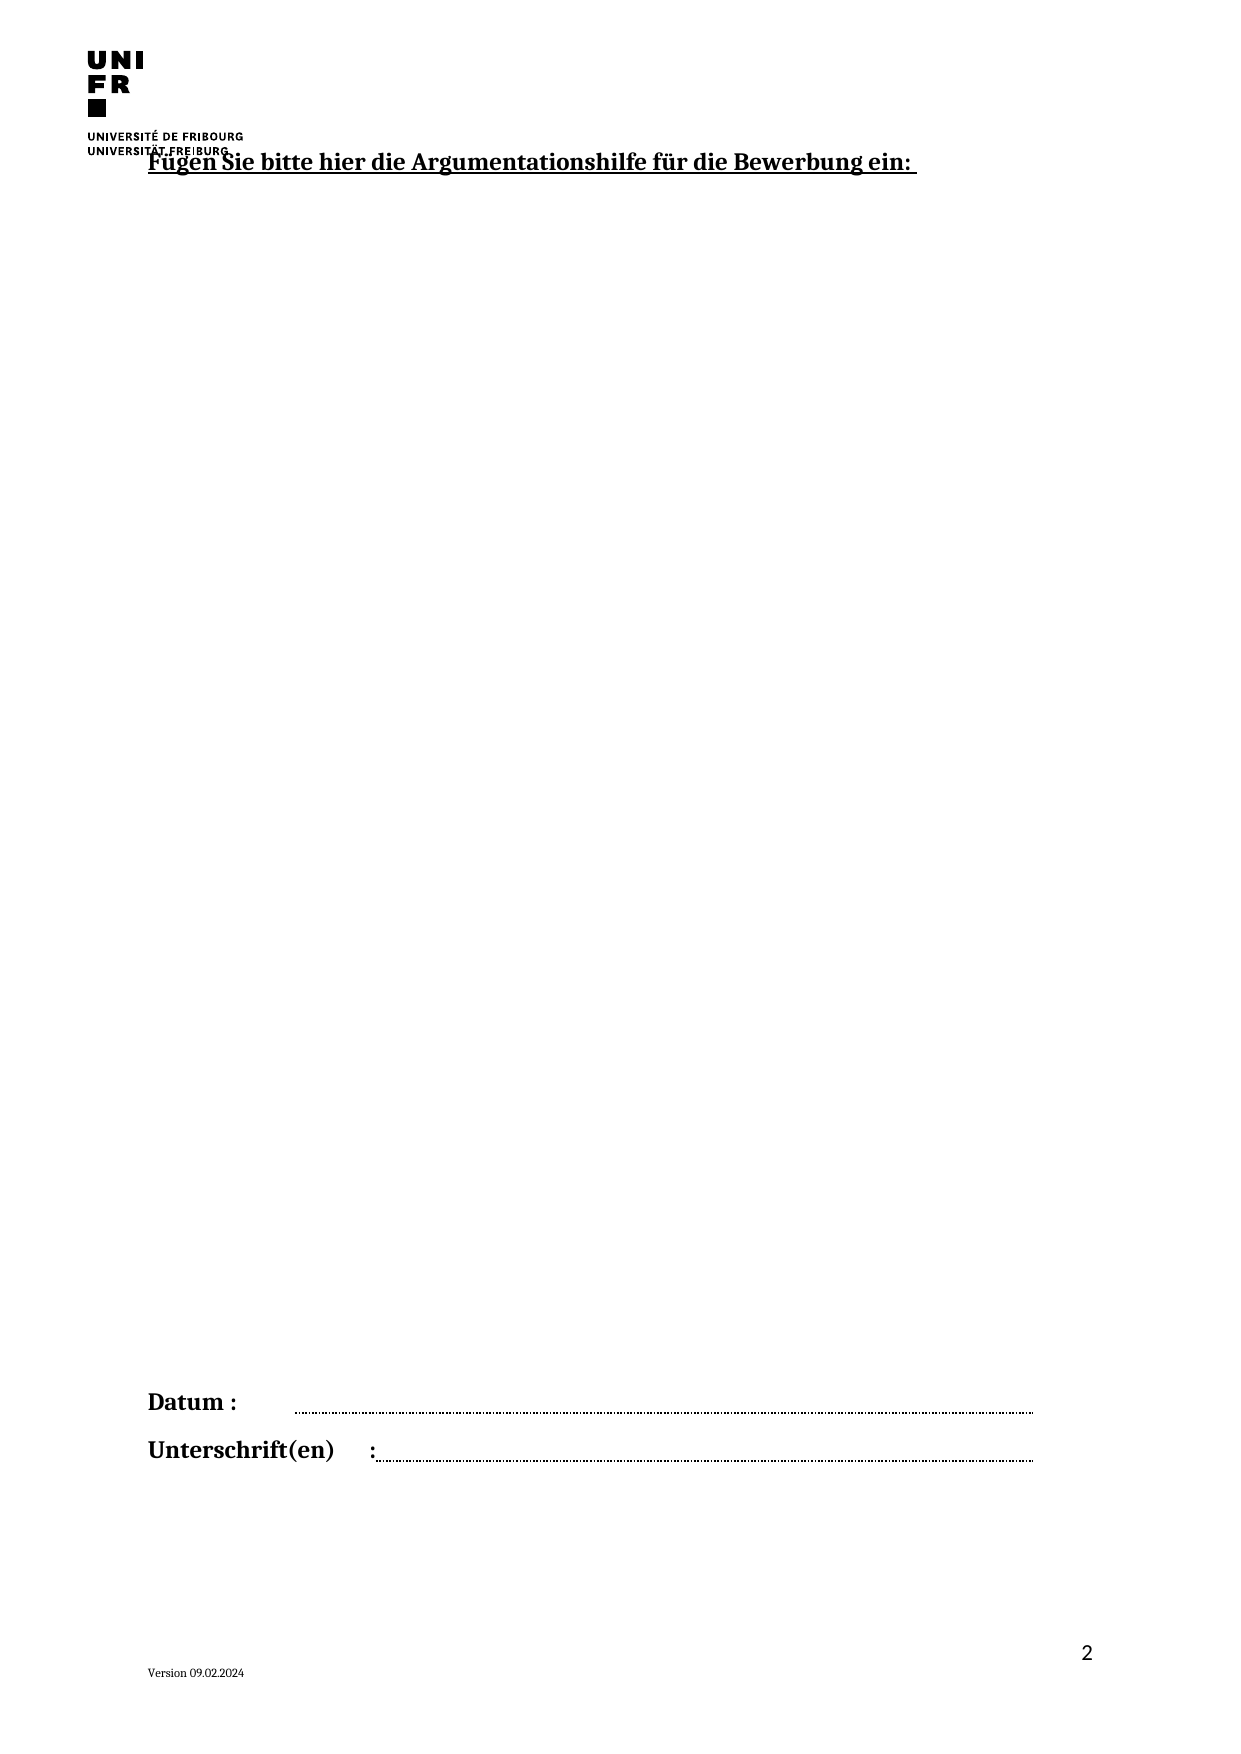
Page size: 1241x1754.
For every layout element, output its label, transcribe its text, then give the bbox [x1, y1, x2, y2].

text Unterschrift(en) : [148, 1436, 1093, 1464]
text Fügen Sie bitte hier die Argumentationshilfe für die Bewerbung ein: [148, 148, 1093, 176]
text Datum : [148, 1388, 1093, 1417]
